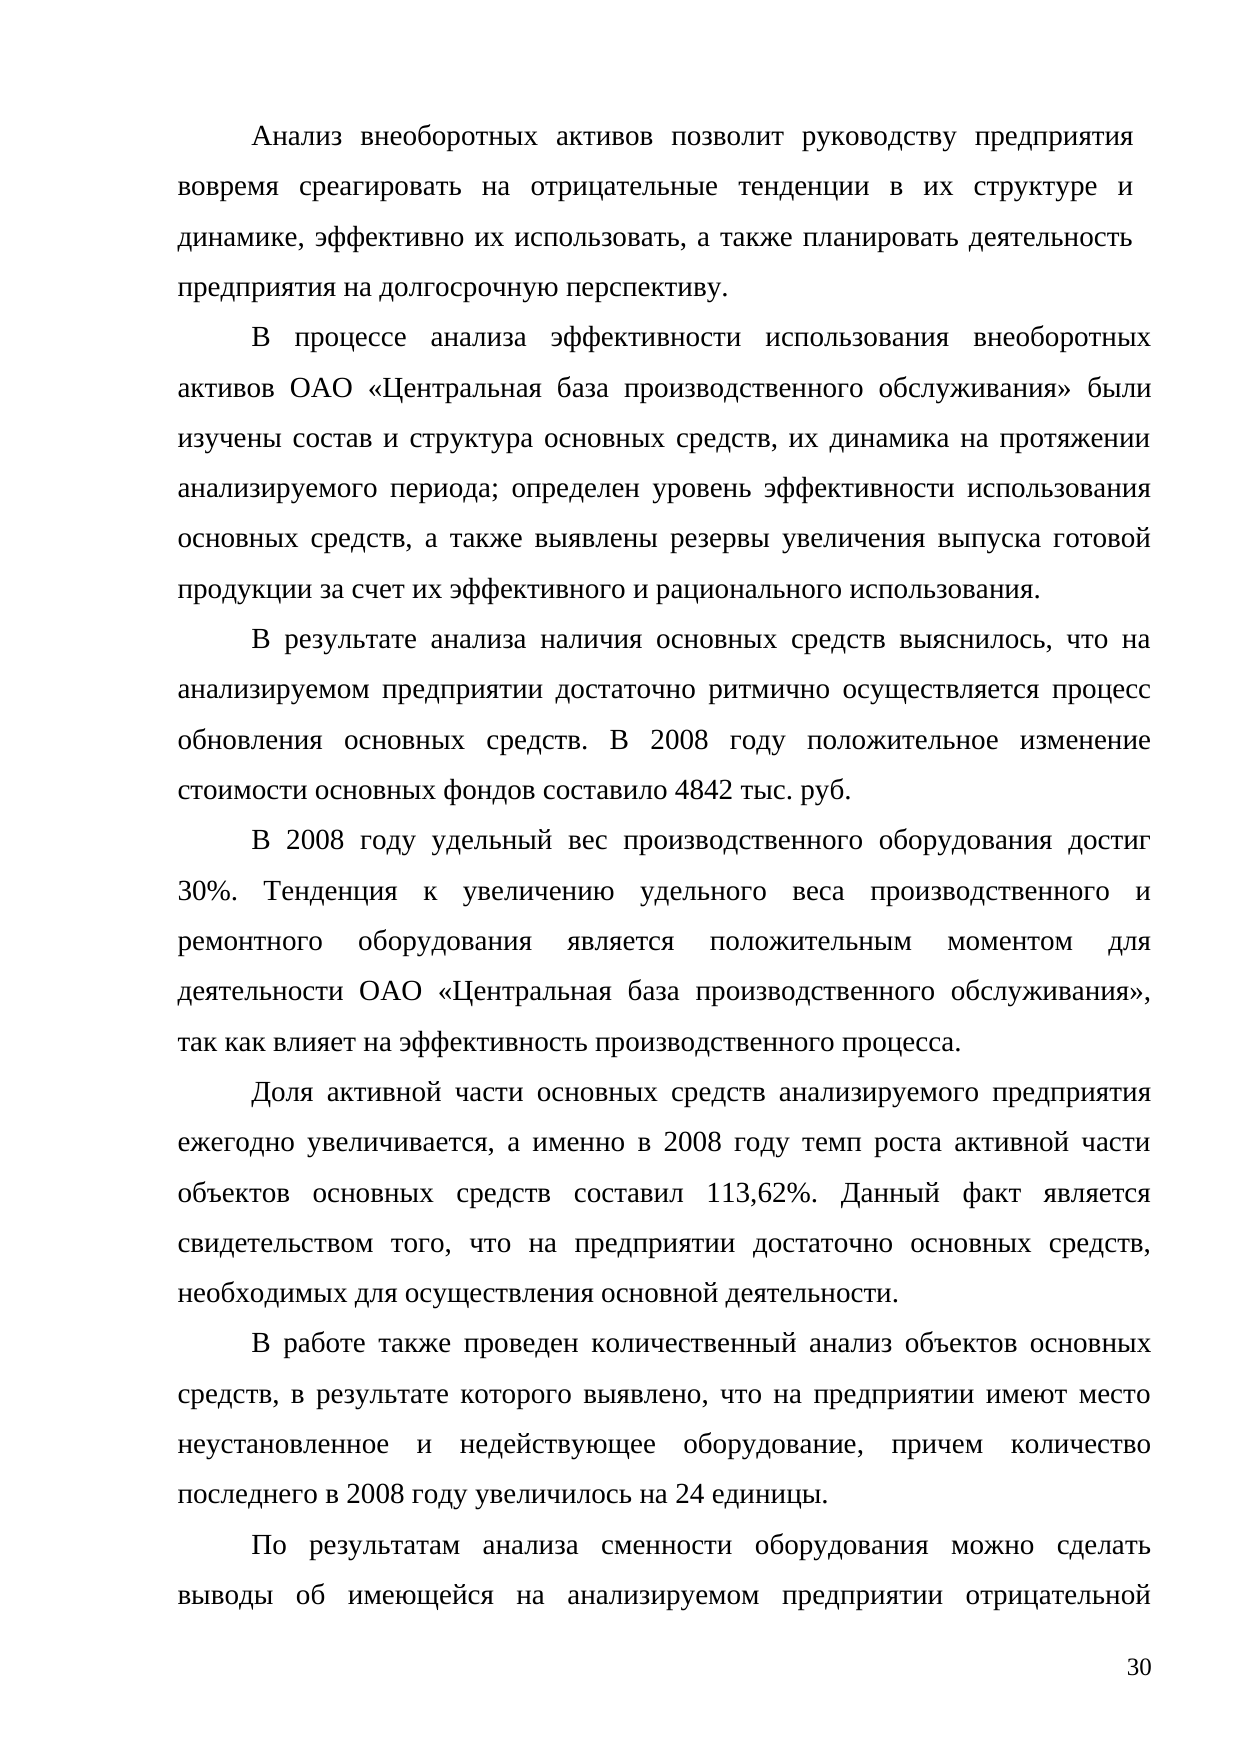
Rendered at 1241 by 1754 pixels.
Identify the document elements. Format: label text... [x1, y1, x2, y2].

text Доля активной части основных средств анализируемого предприятия ежегодно увеличивается, а именно в 2008 году темп роста активной части объектов основных средств составил 113,62%. Данный факт является свидетельством того, что на предприятии достаточно основных средств, необходимых для осуществления основной деятельности. [177, 1074, 1152, 1309]
text В работе также проведен количественный анализ объектов основных средств, в результате которого выявлено, что на предприятии имеют место неустановленное и недействующее оборудование, причем количество последнего в 2008 году увеличилось на 24 единицы. [177, 1326, 1152, 1510]
title Анализ внеоборотных активов позволит руководству предприятия вовремя среагировать на отрицательные тенденции в их структуре и динамике, эффективно их использовать, а также планировать деятельность предприятия на долгосрочную перспективу. [177, 118, 1134, 303]
text В процессе анализа эффективности использования внеоборотных активов ОАО «Центральная база производственного обслуживания» были изучены состав и структура основных средств, их динамика на протяжении анализируемого периода; определен уровень эффективности использования основных средств, а также выявлены резервы увеличения выпуска готовой продукции за счет их эффективного и рационального использования. [177, 319, 1152, 604]
text В результате анализа наличия основных средств выяснилось, что на анализируемом предприятии достаточно ритмично осуществляется процесс обновления основных средств. В 2008 году положительное изменение стоимости основных фондов составило 4842 тыс. руб. [177, 621, 1152, 806]
text В 2008 году удельный вес производственного оборудования достиг 30%. Тенденция к увеличению удельного веса производственного и ремонтного оборудования является положительным моментом для деятельности ОАО «Центральная база производственного обслуживания», так как влияет на эффективность производственного процесса. [177, 822, 1152, 1057]
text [177, 1527, 1152, 1611]
